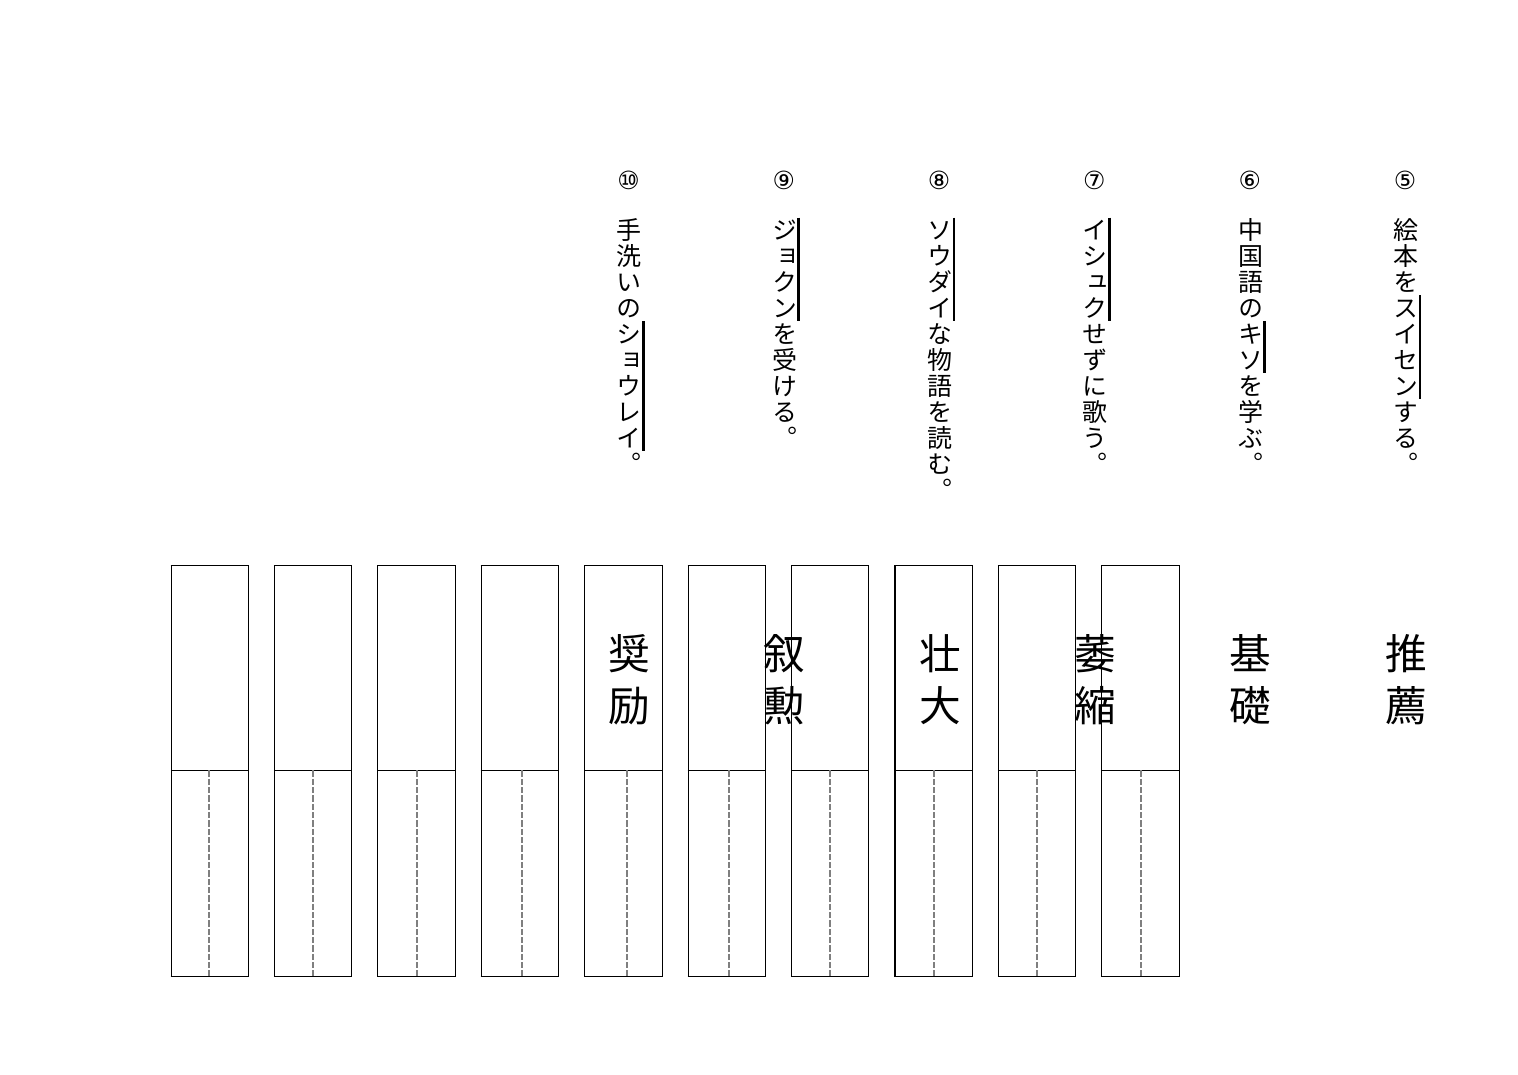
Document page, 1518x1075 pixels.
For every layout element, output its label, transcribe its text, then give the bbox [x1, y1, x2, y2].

text ⑤絵本をスイセンする。 推薦 [1354, 166, 1458, 969]
text ⑨ジョクンを受ける。 叙勲 [733, 166, 836, 969]
text ⑥中国語のキソを学ぶ。 基礎 [1199, 166, 1302, 969]
text ⑩手洗いのショウレイ。 奨励 [578, 166, 681, 969]
text ⑧ソウダイな物語を読む。 壮大 [888, 166, 992, 969]
text ⑦イシュクせずに歌う。 萎縮 [1043, 166, 1147, 969]
